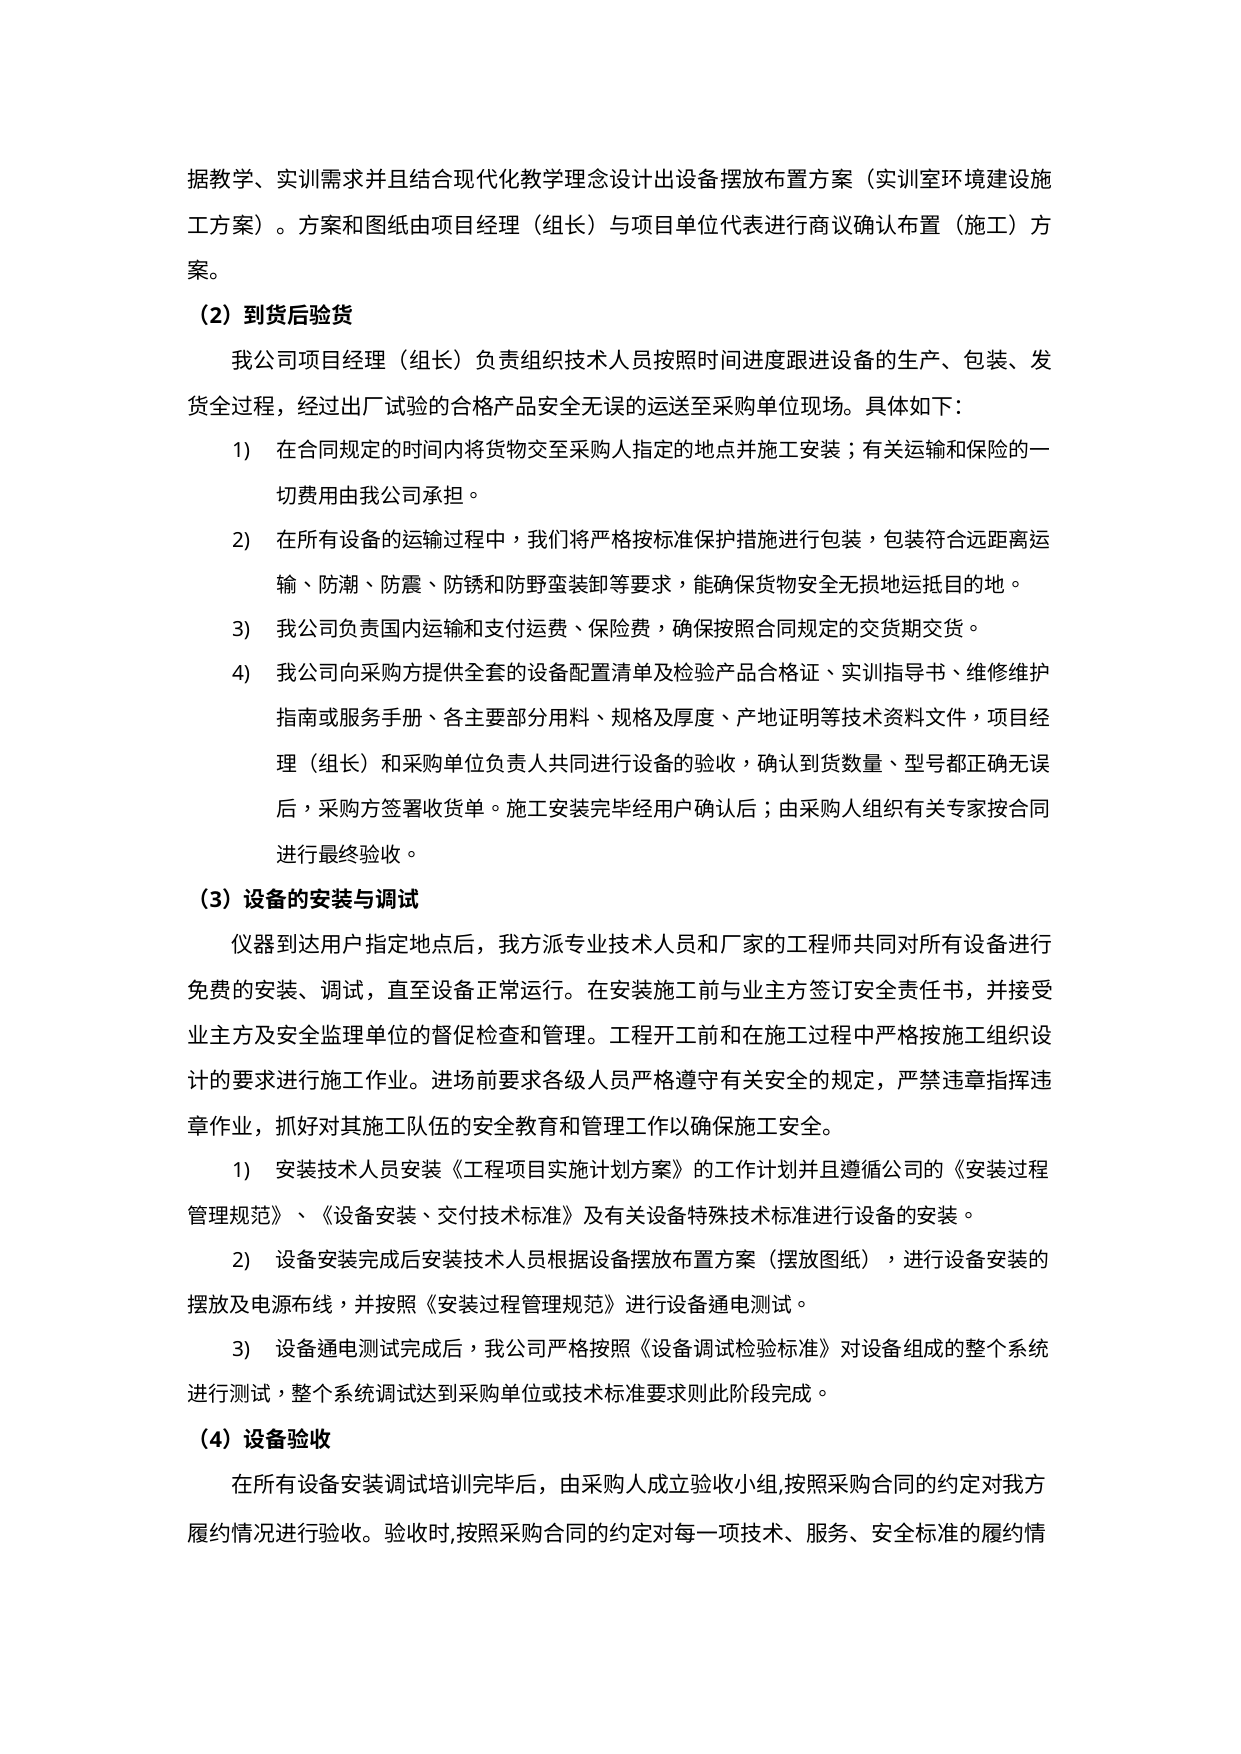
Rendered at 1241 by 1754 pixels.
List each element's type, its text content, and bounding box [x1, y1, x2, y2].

list 设备安装完成后安装技术人员根据设备摆放布置方案（摆放图纸），进行设备安装的摆放及电源布线，并按照《安装过程管理规范》进行设备通电测试。 [187, 1243, 1053, 1321]
list 我公司向采购方提供全套的设备配置清单及检验产品合格证、实训指导书、维修维护指南或服务手册、各主要部分用料、规格及厚度、产地证明等技术资料文件，项目经理（组长）和采购单位负责人共同进行设备的验收，确认到货数量、型号都正确无误后，采购方签署收货单。施工安装完毕经用户确认后；由采购人组织有关专家按合同进行最终验收。 [232, 656, 1053, 870]
list 在合同规定的时间内将货物交至采购人指定的地点并施工安装；有关运输和保险的一切费用由我公司承担。 [232, 434, 1053, 512]
text 仪器到达用户指定地点后，我方派专业技术人员和厂家的工程师共同对所有设备进行免费的安装、调试，直至设备正常运行。在安装施工前与业主方签订安全责任书，并接受业主方及安全监理单位的督促检查和管理。工程开工前和在施工过程中严格按施工组织设计的要求进行施工作业。进场前要求各级人员严格遵守有关安全的规定，严禁违章指挥违章作业，抓好对其施工队伍的安全教育和管理工作以确保施工安全。 [187, 927, 1053, 1141]
text （3）设备的安装与调试 [187, 882, 1053, 914]
list 在所有设备的运输过程中，我们将严格按标准保护措施进行包装，包装符合远距离运输、防潮、防震、防锈和防野蛮装卸等要求，能确保货物安全无损地运抵目的地。 [232, 523, 1053, 601]
text （4）设备验收 [187, 1421, 1053, 1454]
text （2）到货后验货 [187, 298, 1053, 330]
list 安装技术人员安装《工程项目实施计划方案》的工作计划并且遵循公司的《安装过程管理规范》、《设备安装、交付技术标准》及有关设备特殊技术标准进行设备的安装。 [187, 1153, 1053, 1231]
list 设备通电测试完成后，我公司严格按照《设备调试检验标准》对设备组成的整个系统进行测试，整个系统调试达到采购单位或技术标准要求则此阶段完成。 [187, 1332, 1053, 1410]
text 我公司项目经理（组长）负责组织技术人员按照时间进度跟进设备的生产、包装、发货全过程，经过出厂试验的合格产品安全无误的运送至采购单位现场。具体如下： [187, 343, 1053, 421]
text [187, 1467, 1053, 1548]
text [187, 162, 1053, 285]
list 我公司负责国内运输和支付运费、保险费，确保按照合同规定的交货期交货。 [232, 612, 1053, 645]
